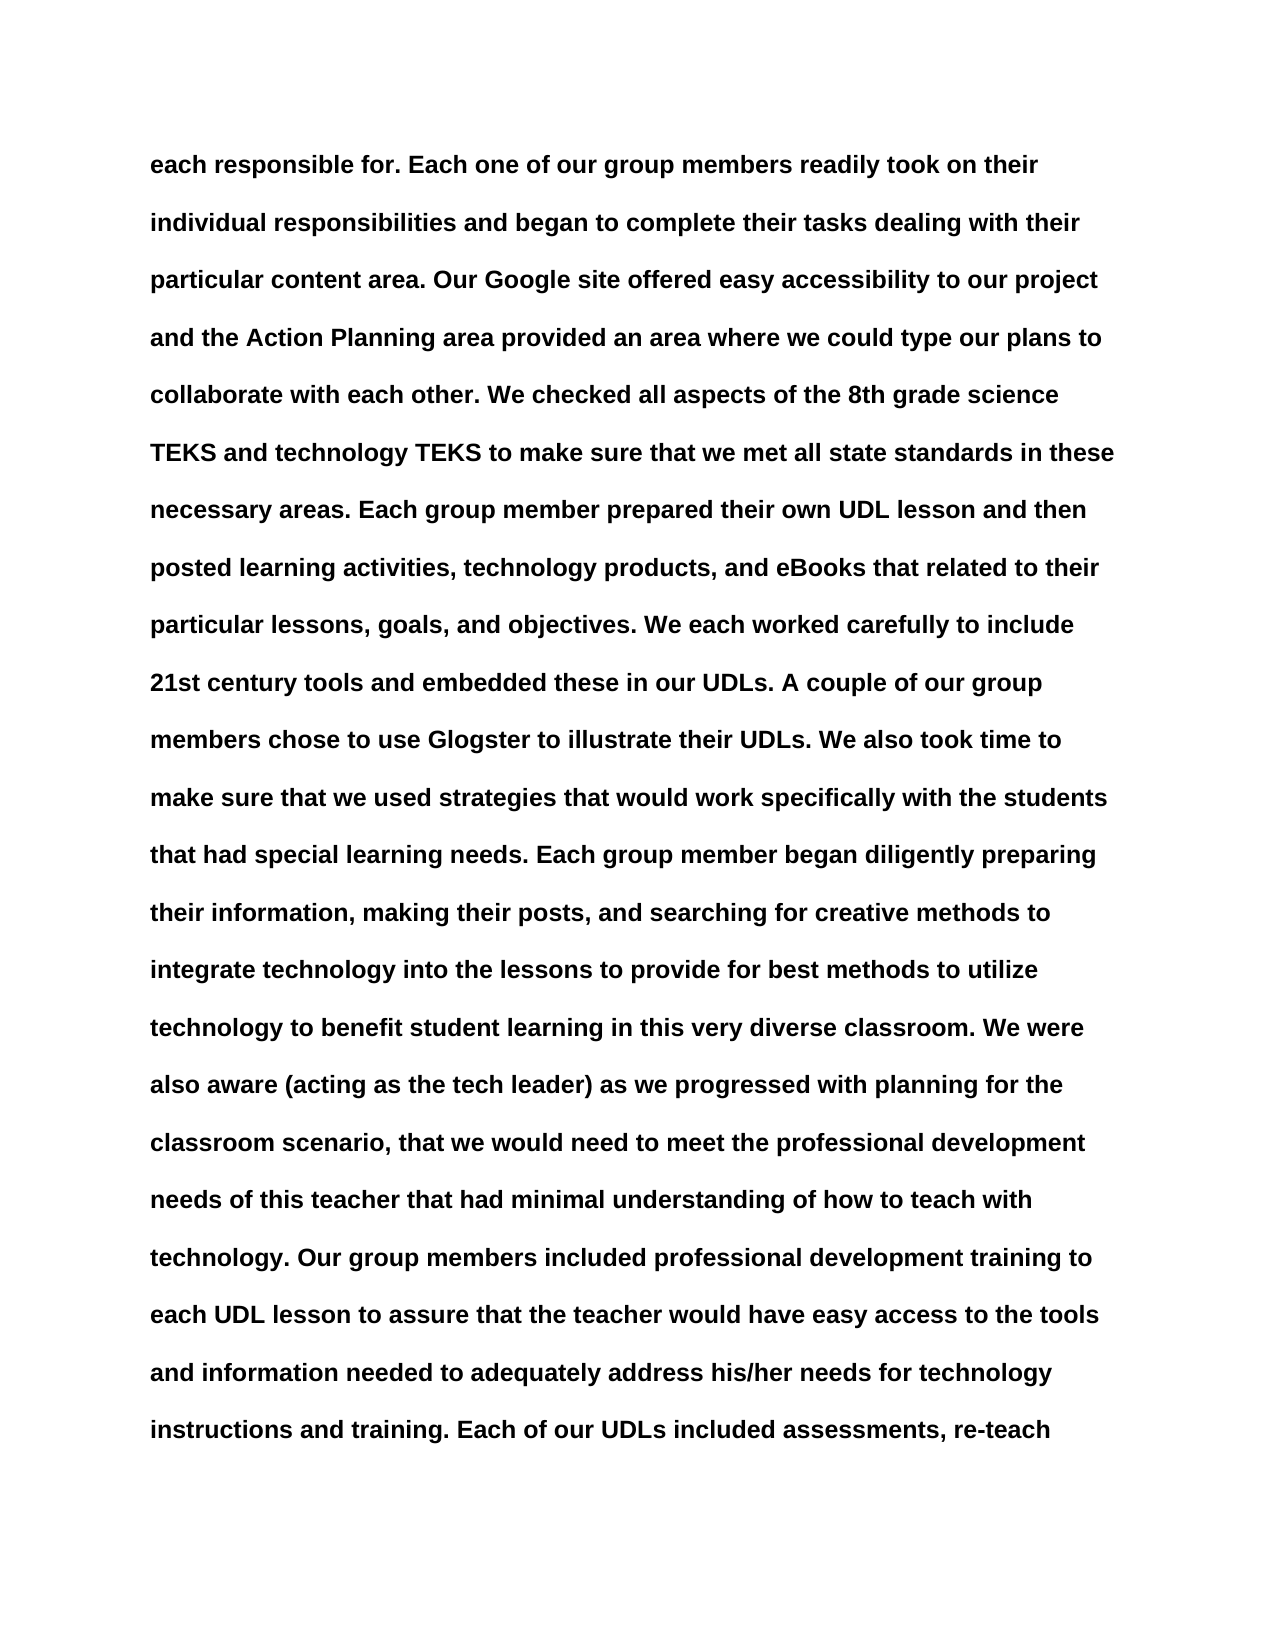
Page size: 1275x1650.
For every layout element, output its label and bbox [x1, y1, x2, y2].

text [150, 150, 1125, 1444]
